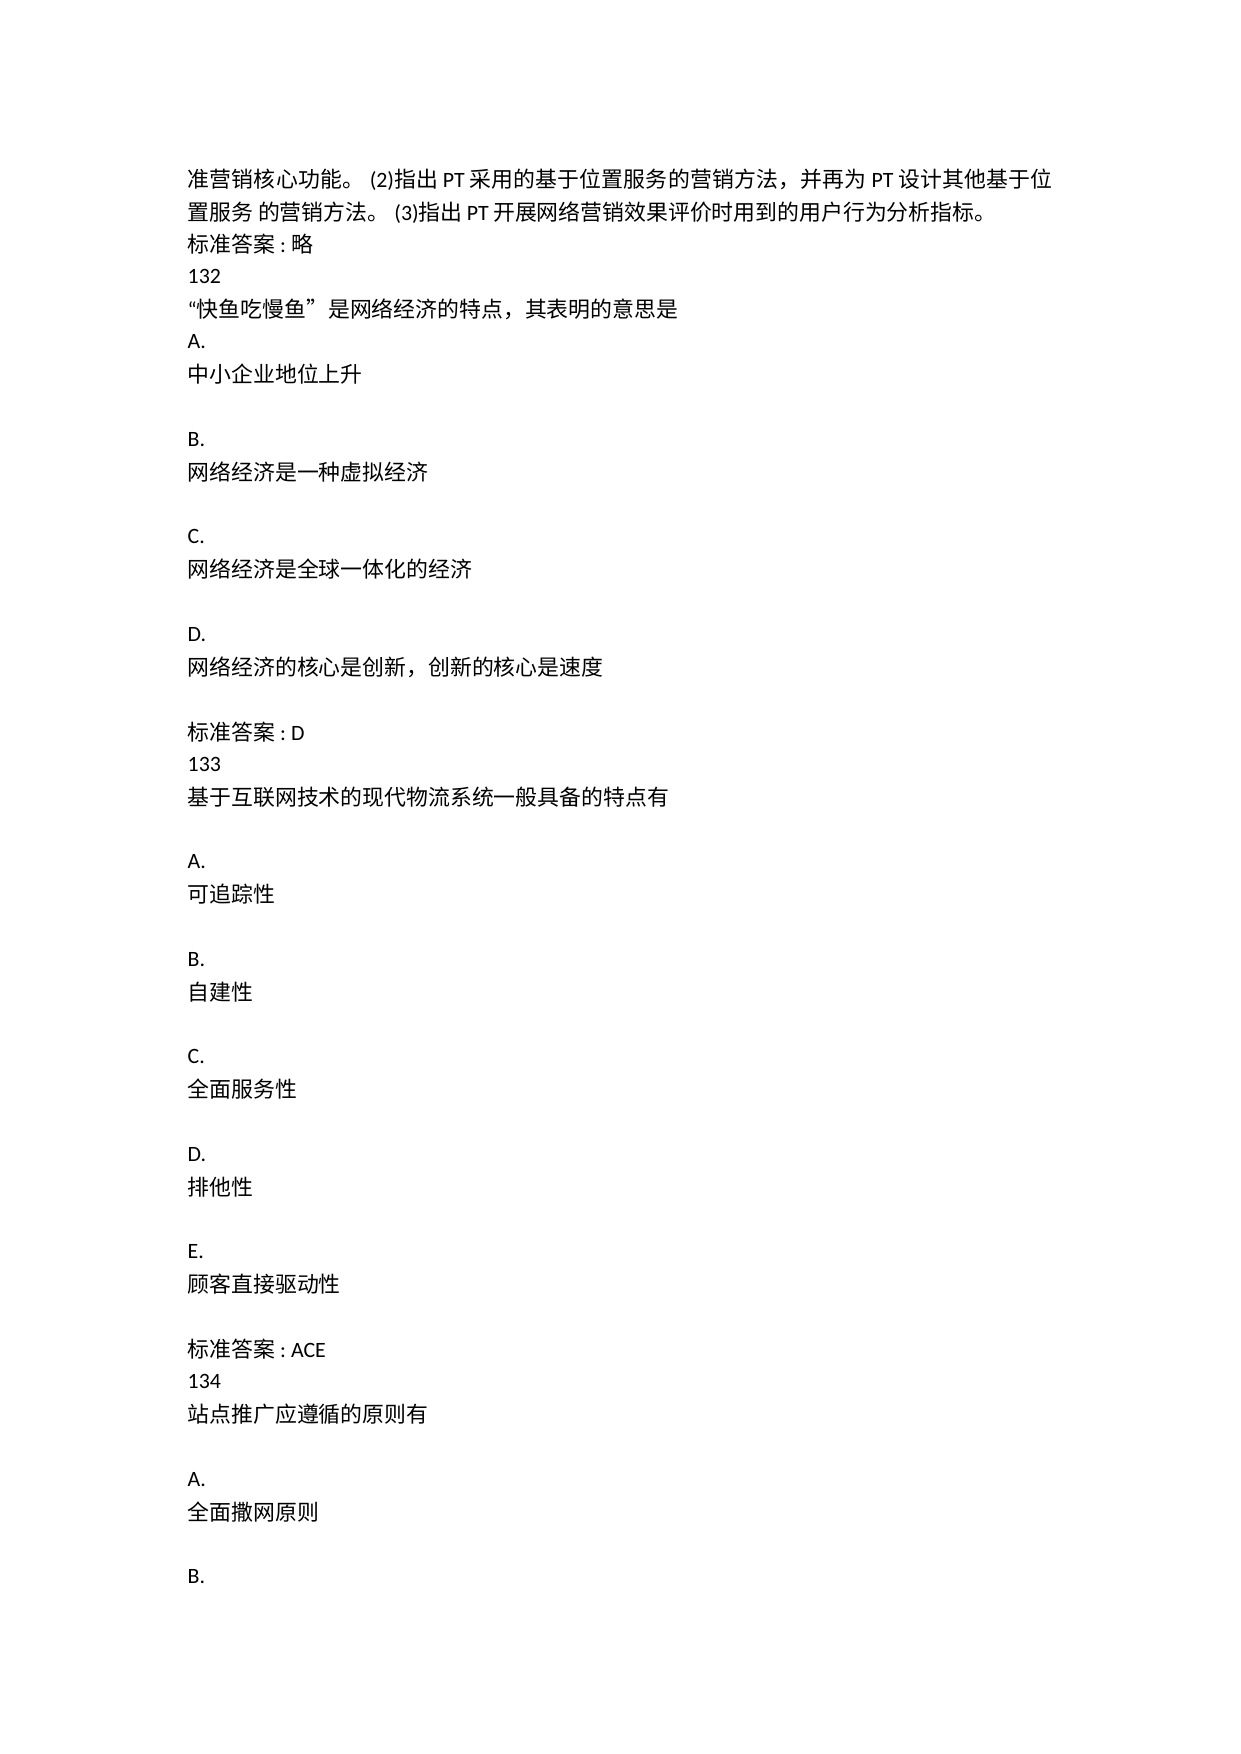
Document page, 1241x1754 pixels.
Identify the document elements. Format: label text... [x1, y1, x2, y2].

text 基于互联网技术的现代物流系统一般具备的特点有 [187, 779, 1053, 812]
text E. [187, 1234, 1053, 1267]
text 自建性 [187, 974, 1053, 1007]
text B. [187, 942, 1053, 974]
text 网络经济是一种虚拟经济 [187, 454, 1053, 487]
text A. [187, 844, 1053, 877]
text 134 [187, 1364, 1053, 1397]
text 网络经济的核心是创新，创新的核心是速度 [187, 649, 1053, 682]
text 标准答案 : 略 [187, 227, 1053, 259]
text 网络经济是全球一体化的经济 [187, 552, 1053, 584]
text 可追踪性 [187, 877, 1053, 909]
text 排他性 [187, 1169, 1053, 1202]
text A. [187, 324, 1053, 357]
text 顾客直接驱动性 [187, 1267, 1053, 1299]
text 站点推广应遵循的原则有 [187, 1397, 1053, 1429]
text A. [187, 1462, 1053, 1494]
text D. [187, 1137, 1053, 1169]
text C. [187, 1039, 1053, 1072]
text “快鱼吃慢鱼”是网络经济的特点，其表明的意思是 [187, 292, 1053, 324]
text B. [187, 1559, 1053, 1592]
text 标准答案 : D [187, 714, 1053, 747]
text C. [187, 519, 1053, 552]
text 132 [187, 259, 1053, 292]
text 全面撒网原则 [187, 1494, 1053, 1527]
text B. [187, 422, 1053, 454]
text 133 [187, 747, 1053, 779]
text 全面服务性 [187, 1072, 1053, 1104]
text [187, 162, 1053, 227]
text D. [187, 617, 1053, 649]
text 中小企业地位上升 [187, 357, 1053, 389]
text 标准答案 : ACE [187, 1332, 1053, 1364]
